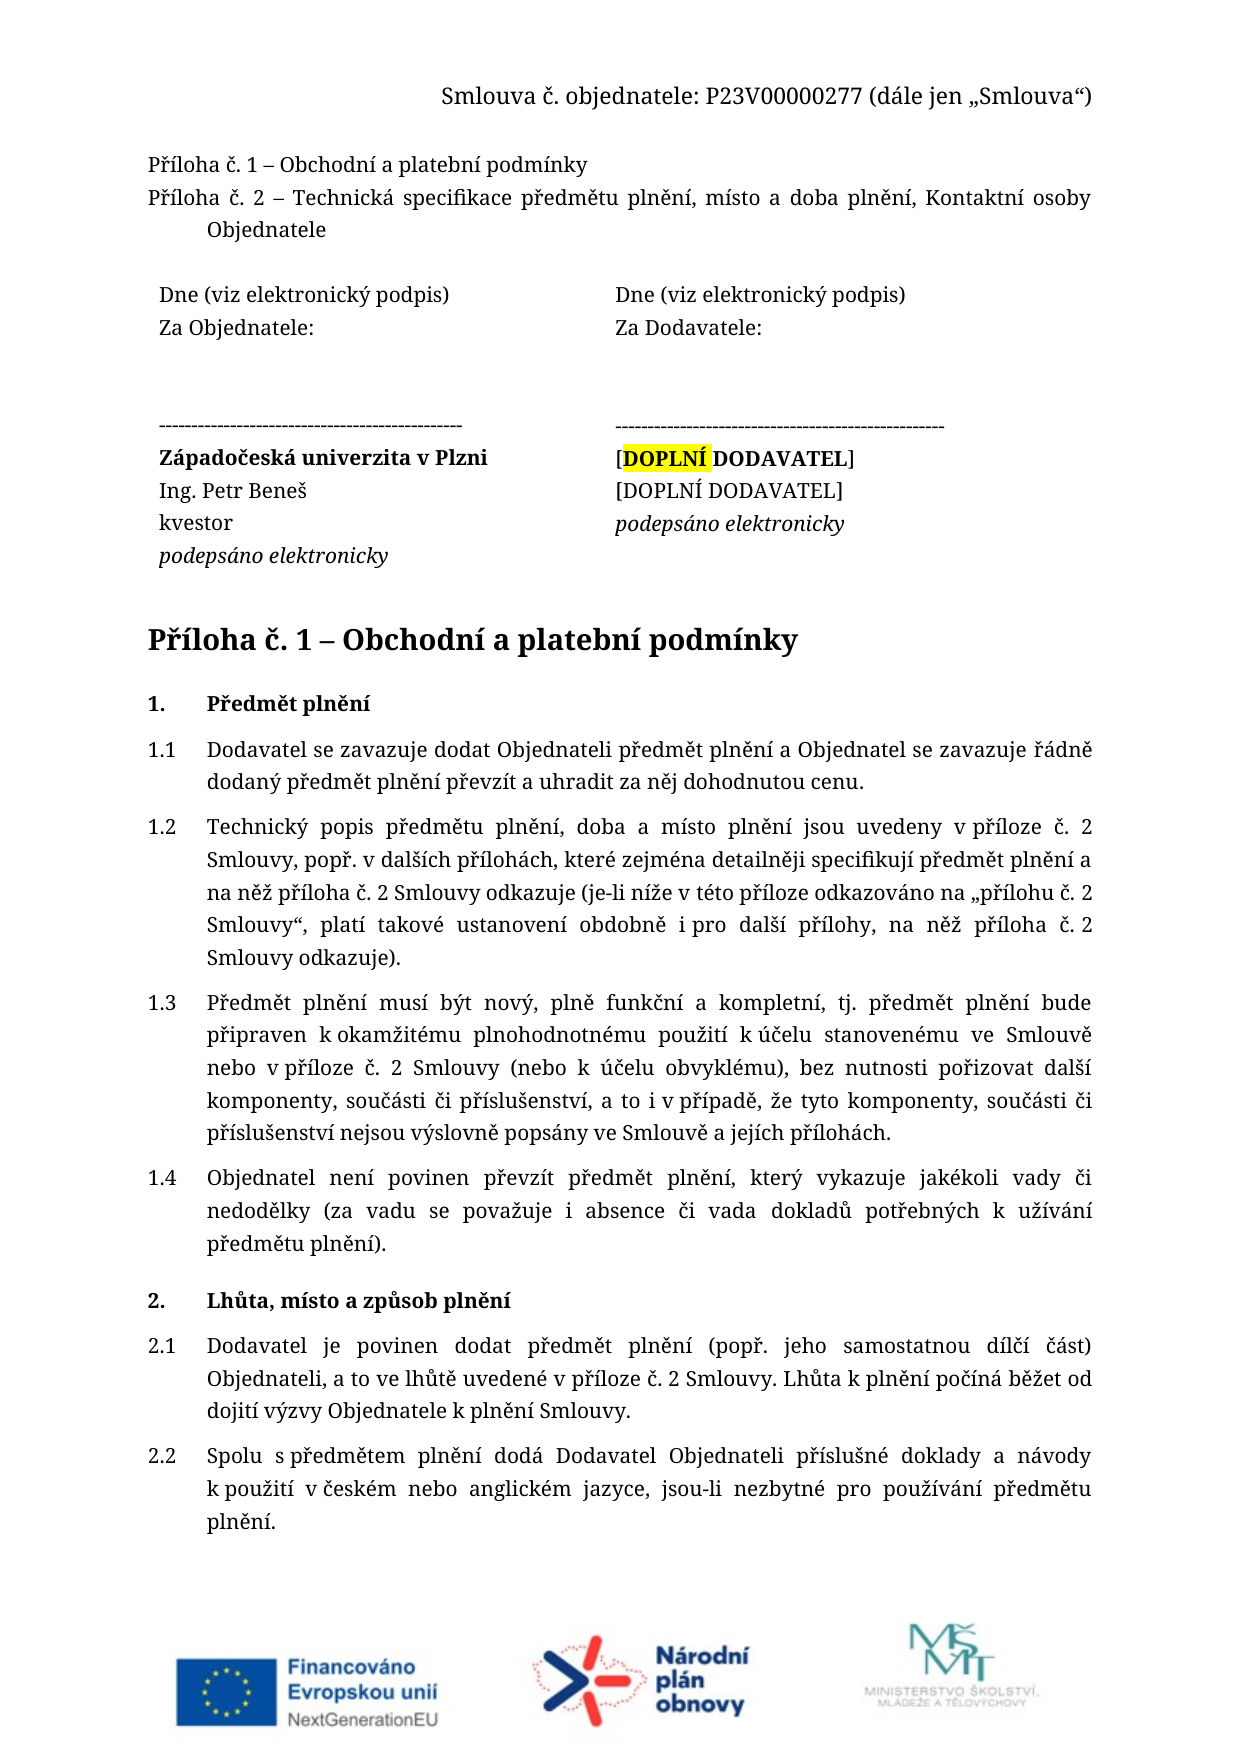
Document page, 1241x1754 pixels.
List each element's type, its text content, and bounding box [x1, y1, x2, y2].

list Technický popis předmětu plnění, doba a místo plnění jsou uvedeny v příloze č. 2 Smlouvy, popř. v dalších přílohách, které zejména detailněji specifikují předmět plnění a na něž příloha č. 2 Smlouvy odkazuje (je-li níže v této příloze odkazováno na „přílohu č. 2 Smlouvy“, platí takové ustanovení obdobně i pro další přílohy, na něž příloha č. 2 Smlouvy odkazuje). [148, 812, 1093, 971]
text Příloha č. 1 – Obchodní a platební podmínky [148, 150, 1093, 179]
list Předmět plnění musí být nový, plně funkční a kompletní, tj. předmět plnění bude připraven k okamžitému plnohodnotnému použití k účelu stanovenému ve Smlouvě nebo v příloze č. 2 Smlouvy (nebo k účelu obvyklému), bez nutnosti pořizovat další komponenty, součásti či příslušenství, a to i v případě, že tyto komponenty, součásti či příslušenství nejsou výslovně popsány ve Smlouvě a jejích přílohách. [148, 988, 1093, 1147]
picture [147, 1577, 1093, 1754]
table_header Dne (viz elektronický podpis) Za Dodavatele: --------------------------------------------------- [DOPLNÍ DODAVATEL] [DOPLNÍ DODAVATEL] podepsáno elektronicky [604, 248, 1060, 573]
list Dodavatel je povinen dodat předmět plnění (popř. jeho samostatnou dílčí část) Objednateli, a to ve lhůtě uvedené v příloze č. 2 Smlouvy. Lhůta k plnění počíná běžet od dojití výzvy Objednatele k plnění Smlouvy. [148, 1331, 1093, 1425]
list Objednatel není povinen převzít předmět plnění, který vykazuje jakékoli vady či nedodělky (za vadu se považuje i absence či vada dokladů potřebných k užívání předmětu plnění). [148, 1163, 1093, 1257]
table_header Dne (viz elektronický podpis) Za Objednatele: ----------------------------------------------- Západočeská univerzita v Plzni Ing. Petr Beneš kvestor podepsáno elektronicky [148, 248, 604, 573]
text Příloha č. 1 – Obchodní a platební podmínky [148, 573, 1093, 659]
text Příloha č. 2 – Technická specifikace předmětu plnění, místo a doba plnění, Kontaktní osoby Objednatele [148, 183, 1093, 244]
list Lhůta, místo a způsob plnění [148, 1286, 1093, 1315]
list Spolu s předmětem plnění dodá Dodavatel Objednateli příslušné doklady a návody k použití v českém nebo anglickém jazyce, jsou-li nezbytné pro používání předmětu plnění. [148, 1442, 1093, 1535]
list Předmět plnění [148, 689, 1093, 718]
list Dodavatel se zavazuje dodat Objednateli předmět plnění a Objednatel se zavazuje řádně dodaný předmět plnění převzít a uhradit za něj dohodnutou cenu. [148, 735, 1093, 796]
